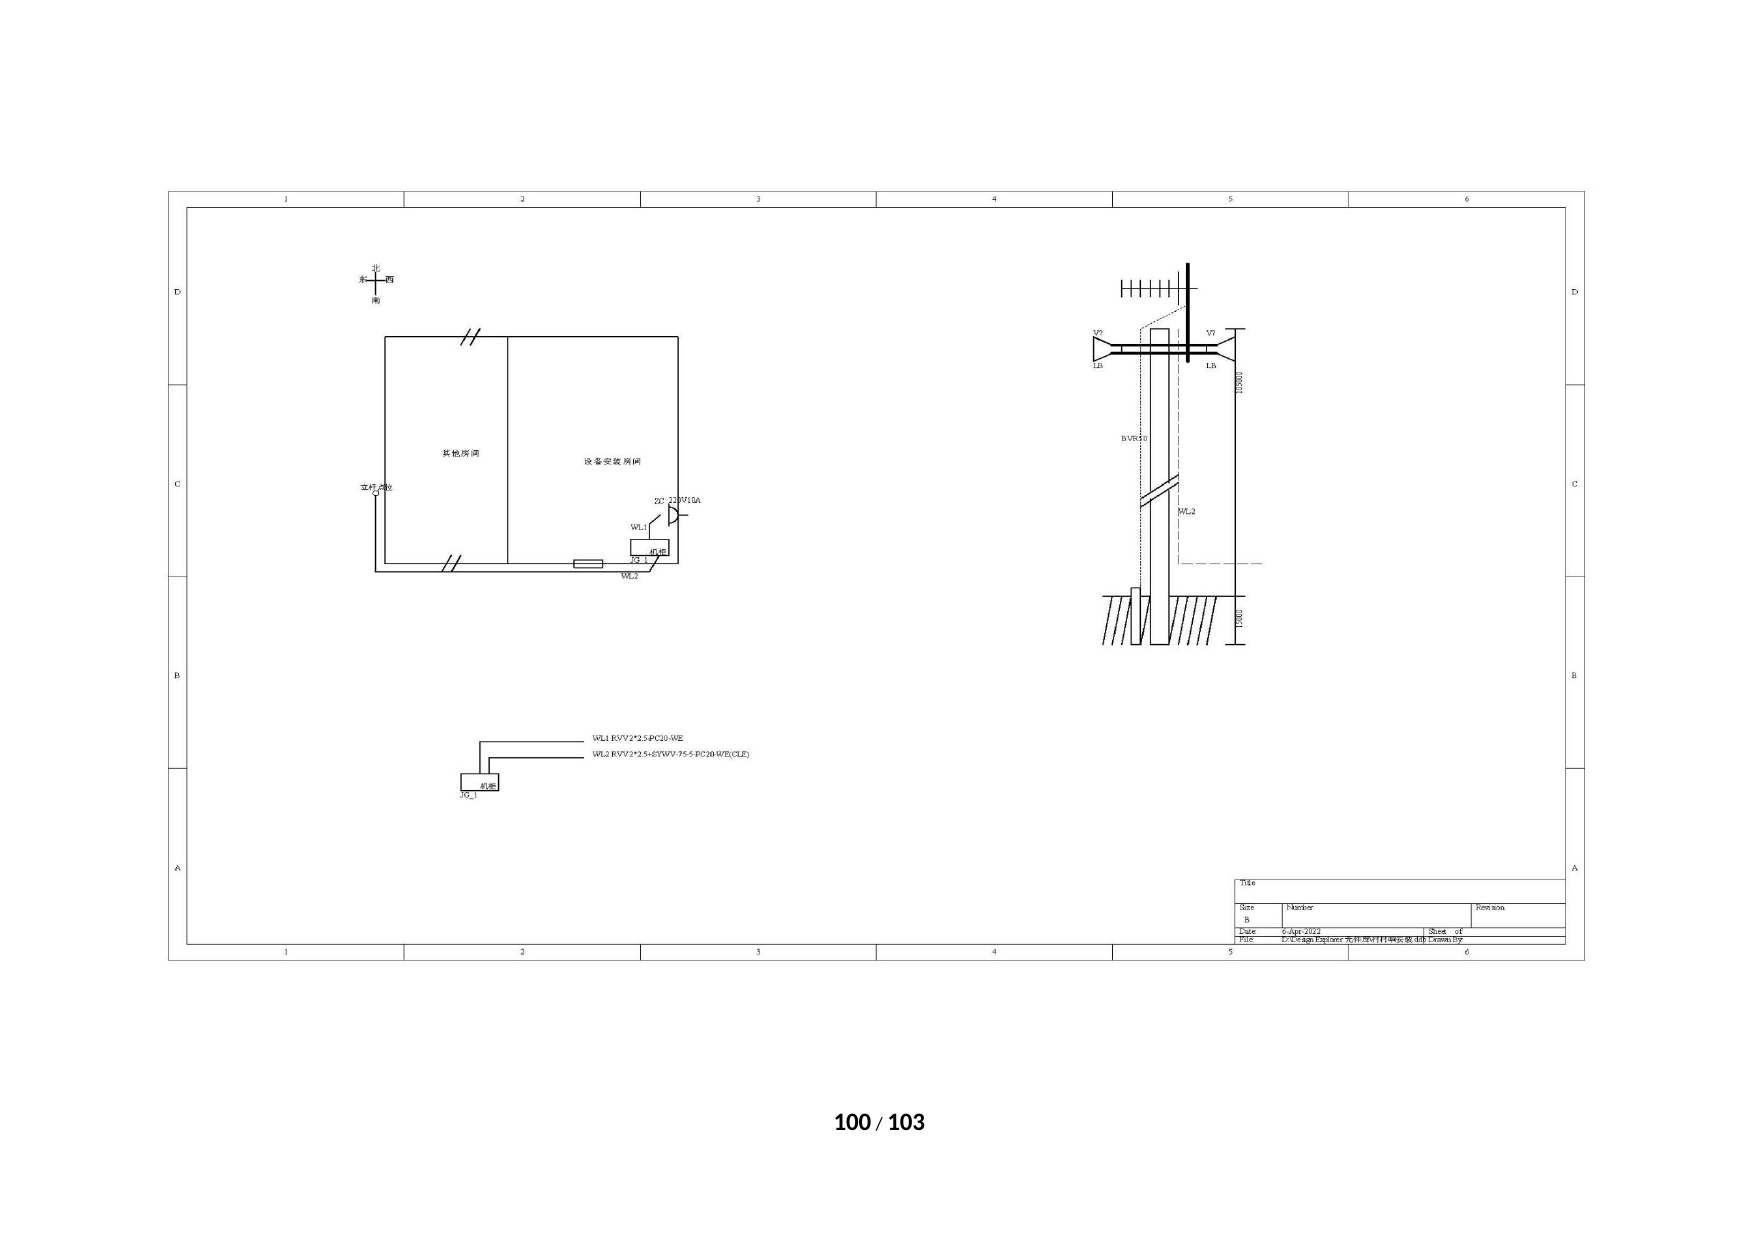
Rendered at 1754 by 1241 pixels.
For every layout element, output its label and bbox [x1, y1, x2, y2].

picture [147, 93, 1606, 978]
